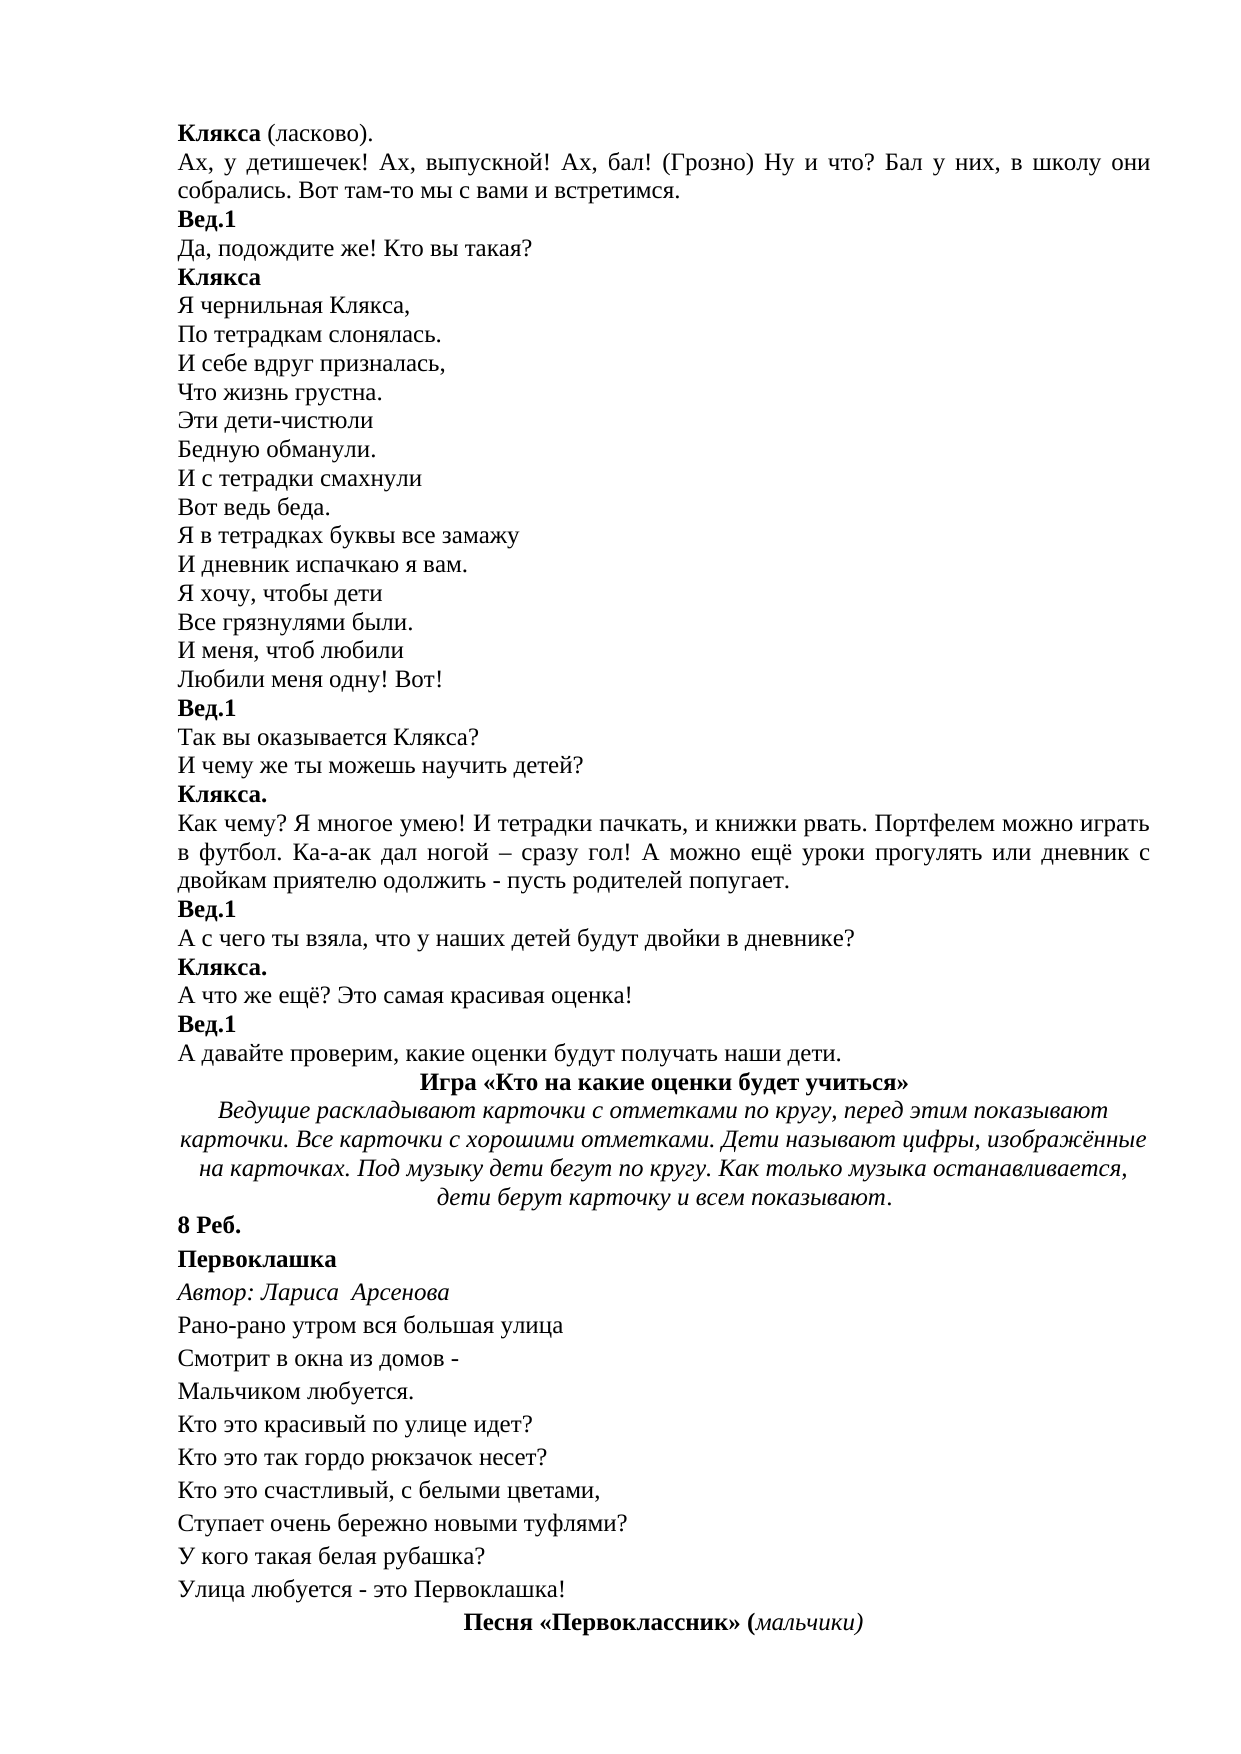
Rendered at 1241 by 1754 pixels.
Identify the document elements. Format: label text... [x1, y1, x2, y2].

text Я хочу, чтобы дети [177, 578, 1152, 607]
text Клякса (ласково). [177, 118, 1152, 147]
text Клякса [177, 262, 1152, 291]
text Клякса. [177, 952, 1152, 981]
text Ведущие раскладывают карточки с отметками по кругу, перед этим показывают карточки. Все карточки с хорошими отметками. Дети называют цифры, изображённые на карточках. Под музыку дети бегут по кругу. Как только музыка останавливается, дети берут карточку и всем показывают. [177, 1096, 1152, 1211]
text Улица любуется - это Первоклашка! [177, 1574, 1152, 1603]
text Смотрит в окна из домов - [177, 1343, 1152, 1371]
text Как чему? Я многое умею! И тетрадки пачкать, и книжки рвать. Портфелем можно играть в футбол. Ка-а-ак дал ногой – сразу гол! А можно ещё уроки прогулять или дневник с двойкам приятелю одолжить - пусть родителей попугает. [177, 808, 1152, 894]
text Эти дети-чистюли [177, 406, 1152, 434]
text По тетрадкам слонялась. [177, 319, 1152, 348]
text Кто это красивый по улице идет? [177, 1409, 1152, 1437]
text И себе вдруг призналась, [177, 348, 1152, 377]
text А что же ещё? Это самая красивая оценка! [177, 981, 1152, 1009]
text Автор: Лариса Арсенова [177, 1277, 1152, 1305]
text И дневник испачкаю я вам. [177, 549, 1152, 578]
text Кто это счастливый, с белыми цветами, [177, 1475, 1152, 1503]
text Ах, у детишечек! Ах, выпускной! Ах, бал! (Грозно) Ну и что? Бал у них, в школу они собрались. Вот там-то мы с вами и встретимся. [177, 147, 1152, 204]
text 8 Реб. [177, 1211, 1152, 1239]
text Вед.1 А давайте проверим, какие оценки будут получать наши дети. [177, 1009, 1152, 1067]
text Кто это так гордо рюкзачок несет? [177, 1442, 1152, 1471]
text Что жизнь грустна. [177, 377, 1152, 406]
text Первоклашка [177, 1244, 1152, 1272]
text И чему же ты можешь научить детей? [177, 751, 1152, 779]
text Вот ведь беда. [177, 492, 1152, 521]
text Я чернильная Клякса, [177, 291, 1152, 319]
text Бедную обманули. [177, 434, 1152, 463]
text И с тетрадки смахнули [177, 463, 1152, 492]
text Я в тетрадках буквы все замажу [177, 521, 1152, 549]
text Вед.1 А с чего ты взяла, что у наших детей будут двойки в дневнике? [177, 894, 1152, 952]
text Вед.1 Да, подождите же! Кто вы такая? [177, 204, 1152, 262]
text Игра «Кто на какие оценки будет учиться» [177, 1067, 1152, 1096]
text У кого такая белая рубашка? [177, 1541, 1152, 1569]
text Вед.1 Так вы оказывается Клякса? [177, 693, 1152, 751]
text Мальчиком любуется. [177, 1376, 1152, 1404]
text Рано-рано утром вся большая улица [177, 1310, 1152, 1338]
text Ступает очень бережно новыми туфлями? [177, 1508, 1152, 1537]
text Клякса. [177, 779, 1152, 808]
text Любили меня одну! Вот! [177, 664, 1152, 693]
text Песня «Первоклассник» (мальчики) [177, 1607, 1152, 1636]
text И меня, чтоб любили [177, 636, 1152, 664]
text Все грязнулями были. [177, 607, 1152, 636]
